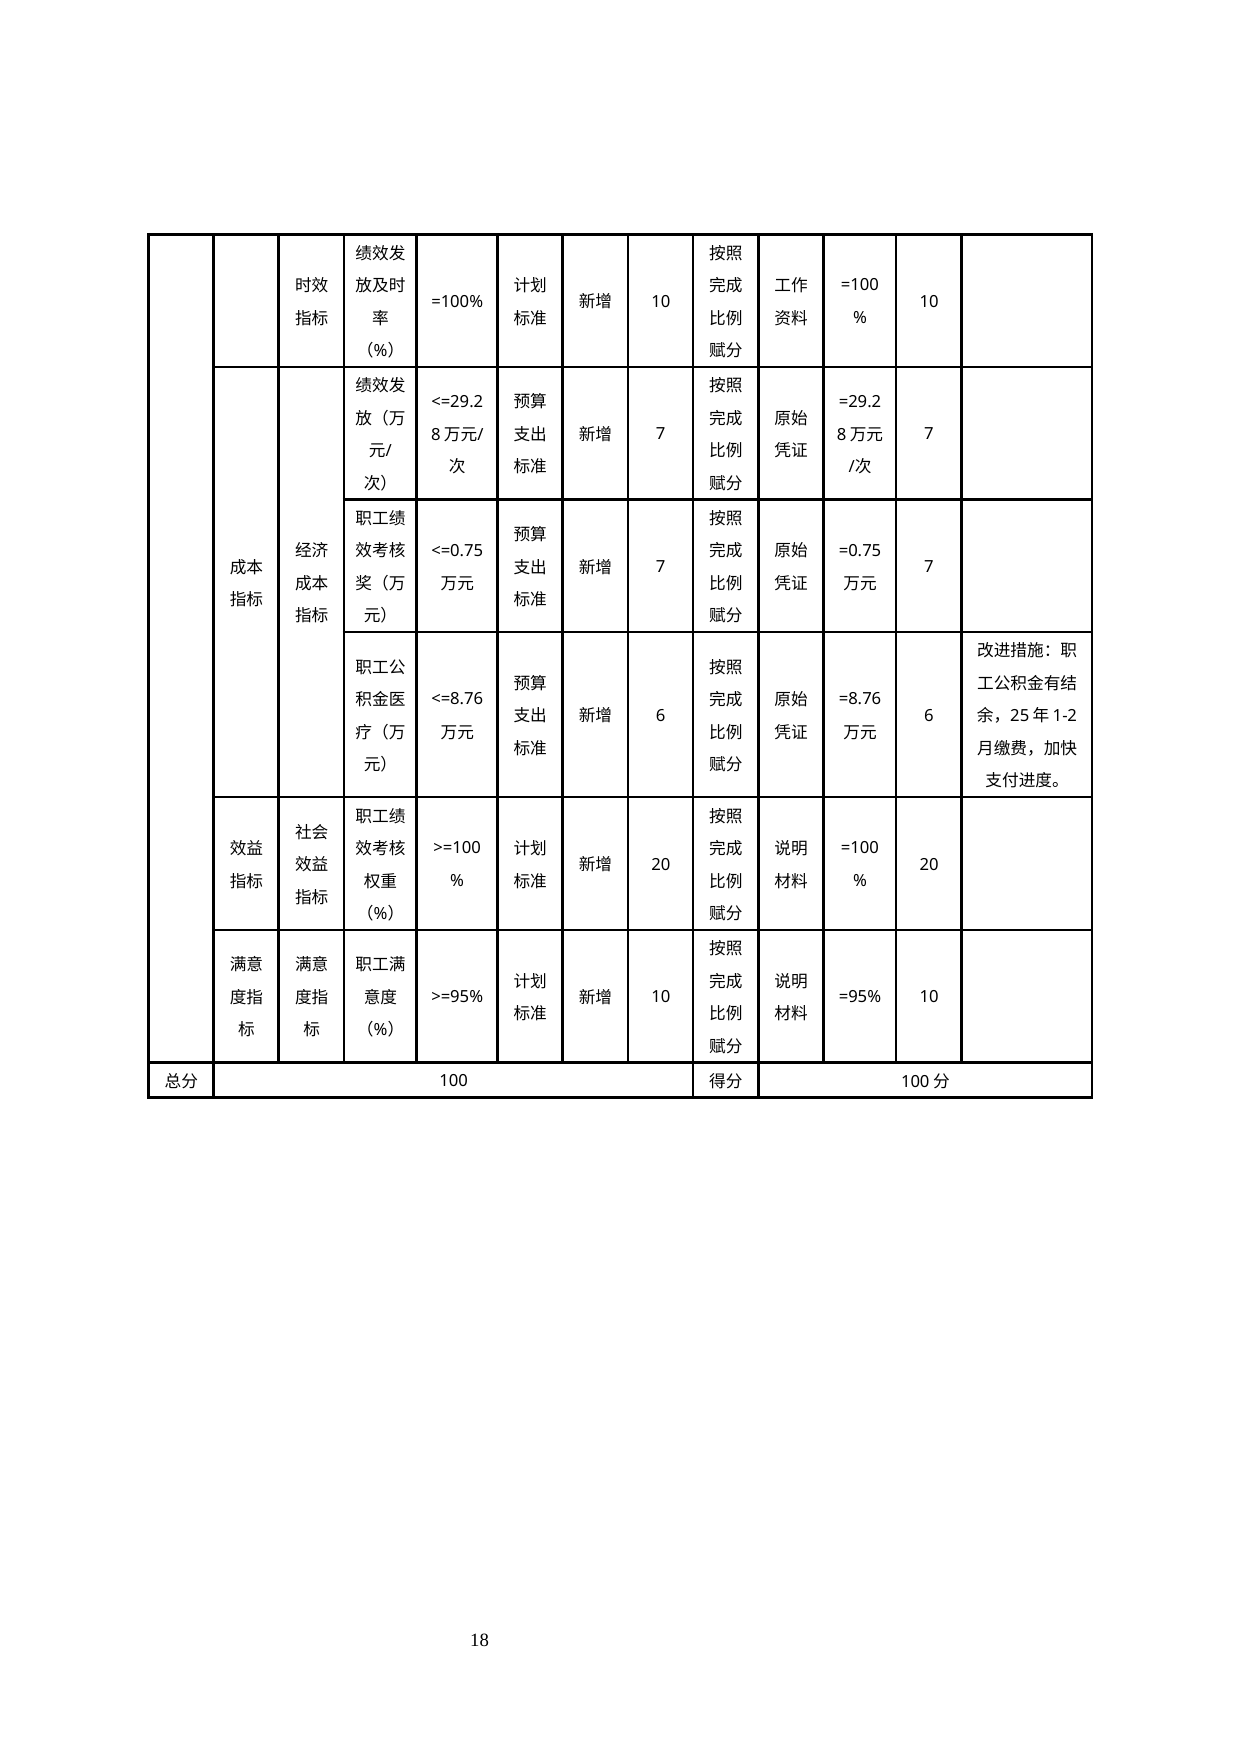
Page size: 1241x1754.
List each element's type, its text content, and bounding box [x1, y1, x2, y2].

table_cell 绩效发放（万元/次） [345, 368, 415, 498]
table_cell 按照完成比例赋分 [694, 931, 757, 1061]
table_cell <=8.76万元 [418, 633, 496, 796]
table_cell [963, 931, 1091, 1061]
table_cell 计划标准 [499, 931, 561, 1061]
table_cell 按照完成比例赋分 [694, 501, 757, 631]
table_cell 职工公积金医疗（万元） [345, 633, 415, 796]
table_cell 10 [629, 931, 692, 1061]
table_cell 预算支出标准 [499, 633, 561, 796]
table_cell 原始凭证 [760, 368, 822, 498]
table_cell 新增 [564, 236, 627, 366]
table_cell 职工绩效考核奖（万元） [345, 501, 415, 631]
table_cell 说明材料 [760, 931, 822, 1061]
table_cell 6 [897, 633, 960, 796]
table_cell 经济成本指标 [280, 368, 343, 796]
table_cell 10 [629, 236, 692, 366]
table_cell <=0.75万元 [418, 501, 496, 631]
table_cell 20 [897, 798, 960, 928]
table_cell 社会效益指标 [280, 798, 343, 928]
table_cell 总分 [150, 1064, 212, 1096]
table_cell 新增 [564, 501, 627, 631]
table_cell 原始凭证 [760, 633, 822, 796]
table_cell [963, 236, 1091, 366]
table_cell 7 [629, 501, 692, 631]
table_cell 满意度指标 [280, 931, 343, 1061]
table_cell 新增 [564, 931, 627, 1061]
table_cell 按照完成比例赋分 [694, 368, 757, 498]
table_cell 原始凭证 [760, 501, 822, 631]
table_cell 计划标准 [499, 236, 561, 366]
table_cell 工作资料 [760, 236, 822, 366]
table_cell 7 [897, 501, 960, 631]
table_cell 新增 [564, 633, 627, 796]
table_cell 新增 [564, 798, 627, 928]
table_cell =0.75万元 [825, 501, 895, 631]
table_cell 职工满意度（%） [345, 931, 415, 1061]
table_cell 绩效发放及时率（%） [345, 236, 415, 366]
table_cell 时效指标 [280, 236, 343, 366]
table_cell 100 [215, 1064, 692, 1096]
table_cell >=100% [418, 798, 496, 928]
table_cell 20 [629, 798, 692, 928]
table_cell 预算支出标准 [499, 501, 561, 631]
table_cell <=29.28万元/次 [418, 368, 496, 498]
table_cell 100分 [760, 1064, 1091, 1096]
table_cell 成本指标 [215, 368, 277, 796]
table_cell =100% [825, 236, 895, 366]
table_cell 按照完成比例赋分 [694, 236, 757, 366]
table_cell =95% [825, 931, 895, 1061]
table_cell =100% [825, 798, 895, 928]
table_cell 职工绩效考核权重（%） [345, 798, 415, 928]
table_cell 新增 [564, 368, 627, 498]
table_cell 7 [629, 368, 692, 498]
table_cell 得分 [694, 1064, 757, 1096]
table_cell [963, 368, 1091, 498]
table_cell 计划标准 [499, 798, 561, 928]
table_cell 按照完成比例赋分 [694, 633, 757, 796]
table_cell =8.76万元 [825, 633, 895, 796]
table_cell [963, 501, 1091, 631]
table_cell =100% [418, 236, 496, 366]
table_cell =29.28万元/次 [825, 368, 895, 498]
table_cell 10 [897, 236, 960, 366]
table_cell 效益指标 [215, 798, 277, 928]
table_cell [963, 798, 1091, 928]
table_cell 满意度指标 [215, 931, 277, 1061]
table_cell 说明材料 [760, 798, 822, 928]
table_cell 7 [897, 368, 960, 498]
table_cell 预算支出标准 [499, 368, 561, 498]
table_cell 改进措施：职工公积金有结余，25年1-2月缴费，加快支付进度。 [963, 633, 1091, 796]
table_cell >=95% [418, 931, 496, 1061]
table_cell 6 [629, 633, 692, 796]
table_cell 按照完成比例赋分 [694, 798, 757, 928]
table_cell 10 [897, 931, 960, 1061]
